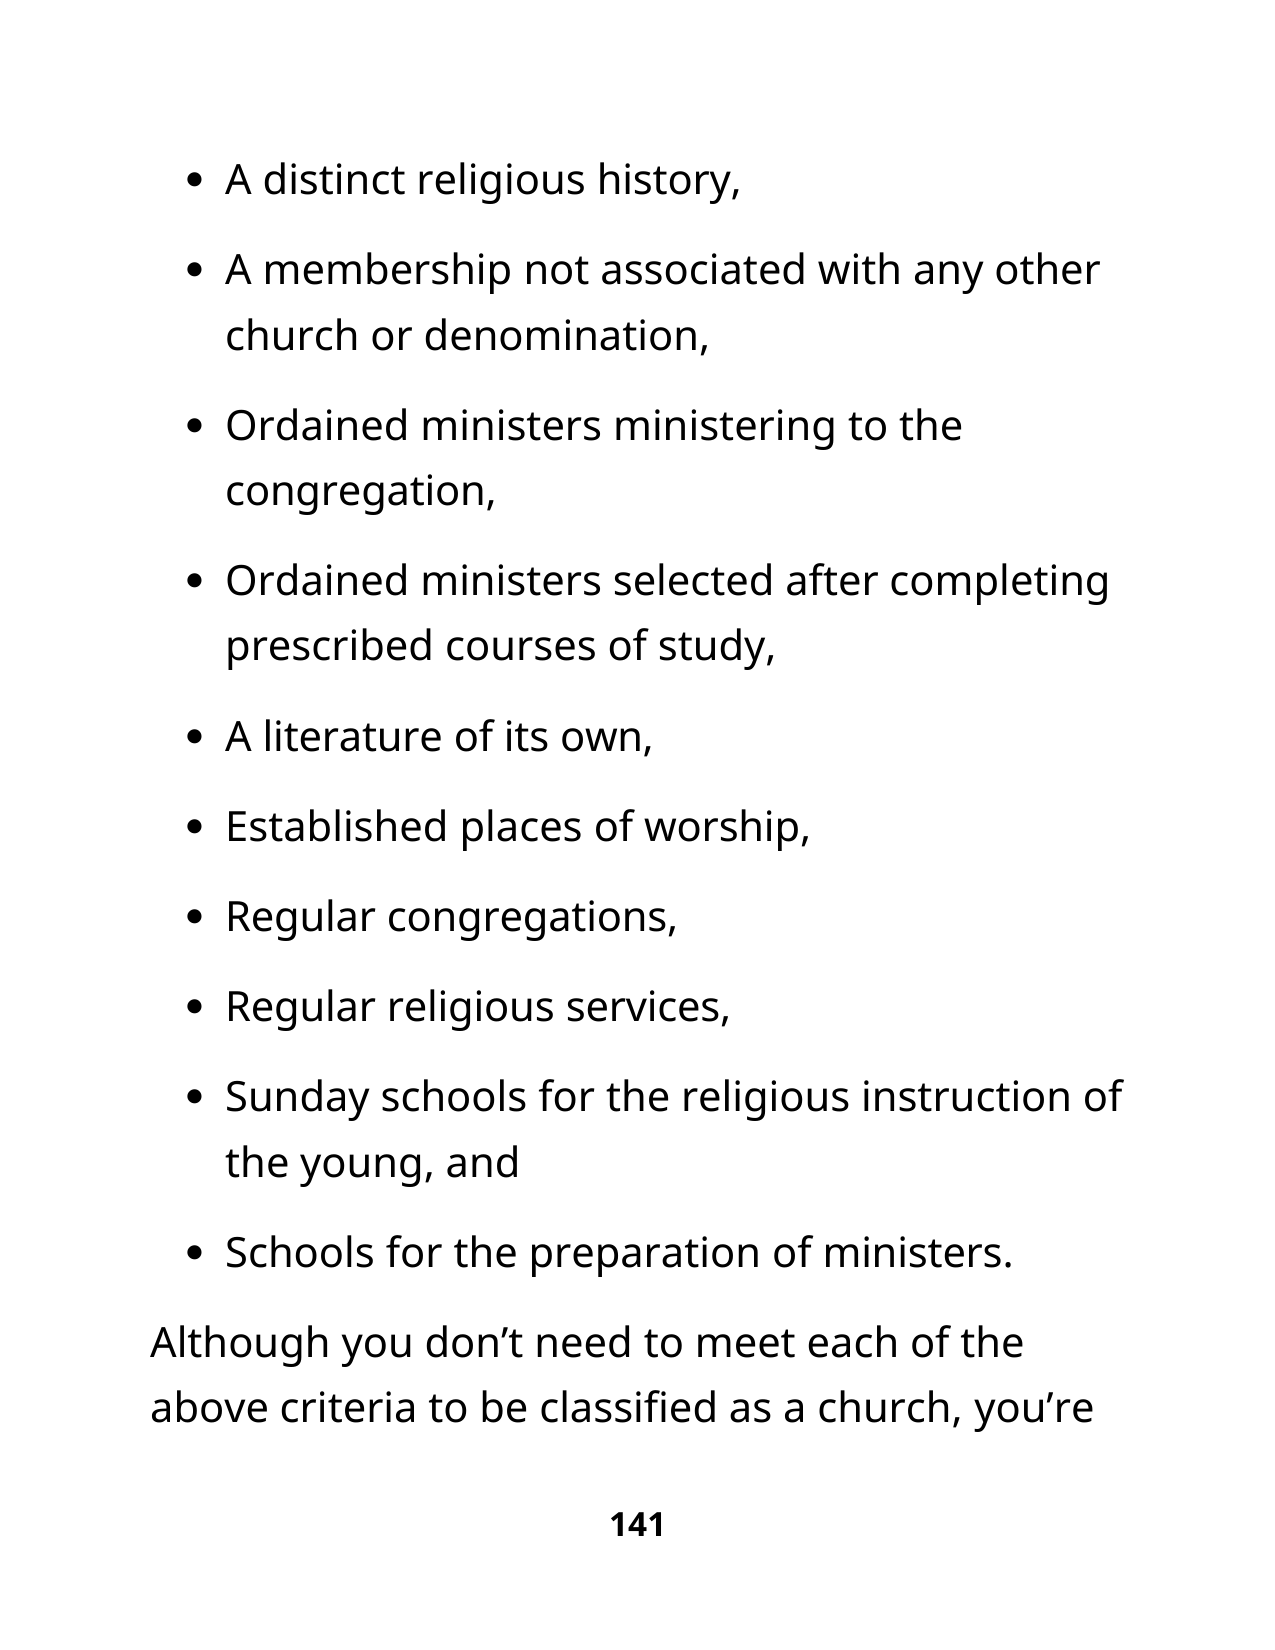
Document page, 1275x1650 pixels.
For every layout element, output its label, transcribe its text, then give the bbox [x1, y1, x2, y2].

list Sunday schools for the religious instruction of the young, and [187, 1067, 1125, 1189]
list Established places of worship, [187, 797, 1125, 853]
list Ordained ministers ministering to the congregation, [187, 396, 1125, 518]
list A membership not associated with any other church or denomination, [187, 240, 1125, 362]
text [150, 1313, 1125, 1435]
list A literature of its own, [187, 706, 1125, 763]
list Schools for the preparation of ministers. [187, 1223, 1125, 1279]
list Regular religious services, [187, 977, 1125, 1034]
list Regular congregations, [187, 887, 1125, 944]
list A distinct religious history, [187, 150, 1125, 207]
list Ordained ministers selected after completing prescribed courses of study, [187, 551, 1125, 673]
